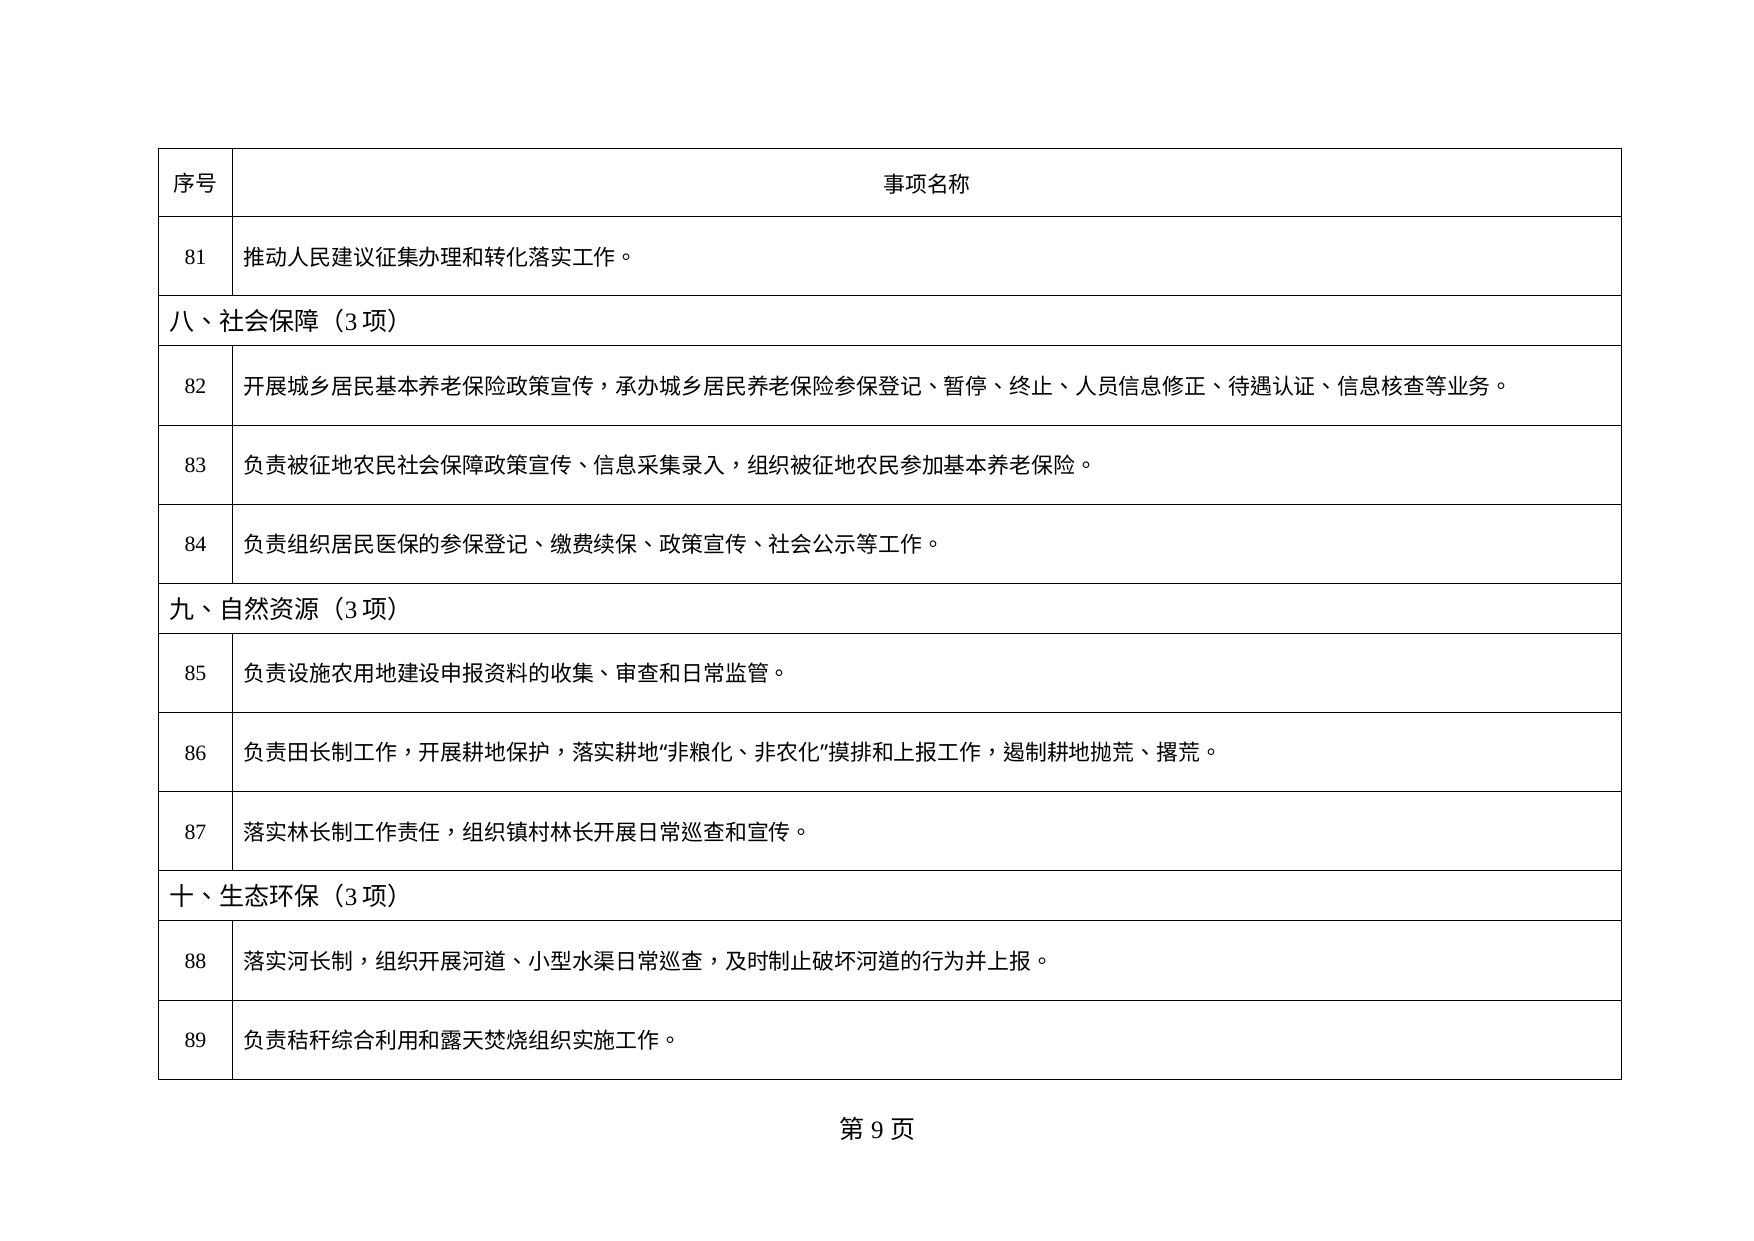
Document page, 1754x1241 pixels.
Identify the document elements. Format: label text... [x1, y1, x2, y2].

table_cell 86 [159, 713, 232, 791]
table_cell 负责被征地农民社会保障政策宣传、信息采集录入，组织被征地农民参加基本养老保险。 [233, 426, 1621, 504]
table_cell 87 [159, 792, 232, 870]
table_cell 负责秸秆综合利用和露天焚烧组织实施工作。 [233, 1001, 1621, 1079]
table_cell 落实河长制，组织开展河道、小型水渠日常巡查，及时制止破坏河道的行为并上报。 [233, 921, 1621, 999]
table_cell 九、自然资源（3项） [159, 584, 1621, 633]
table_cell 82 [159, 346, 232, 424]
table_header 序号 [159, 149, 232, 216]
table_cell 85 [159, 634, 232, 712]
table_cell 十、生态环保（3项） [159, 871, 1621, 920]
table_cell 推动人民建议征集办理和转化落实工作。 [233, 217, 1621, 295]
table_cell 落实林长制工作责任，组织镇村林长开展日常巡查和宣传。 [233, 792, 1621, 870]
table_cell 负责田长制工作，开展耕地保护，落实耕地“非粮化、非农化”摸排和上报工作，遏制耕地抛荒、撂荒。 [233, 713, 1621, 791]
table_header 事项名称 [233, 149, 1621, 216]
table_cell 89 [159, 1001, 232, 1079]
table_cell 开展城乡居民基本养老保险政策宣传，承办城乡居民养老保险参保登记、暂停、终止、人员信息修正、待遇认证、信息核查等业务。 [233, 346, 1621, 424]
table_cell 81 [159, 217, 232, 295]
table_cell 八、社会保障（3项） [159, 296, 1621, 345]
table_cell 88 [159, 921, 232, 999]
table_cell 负责设施农用地建设申报资料的收集、审查和日常监管。 [233, 634, 1621, 712]
table_cell 83 [159, 426, 232, 504]
table_cell 负责组织居民医保的参保登记、缴费续保、政策宣传、社会公示等工作。 [233, 505, 1621, 583]
table_cell 84 [159, 505, 232, 583]
